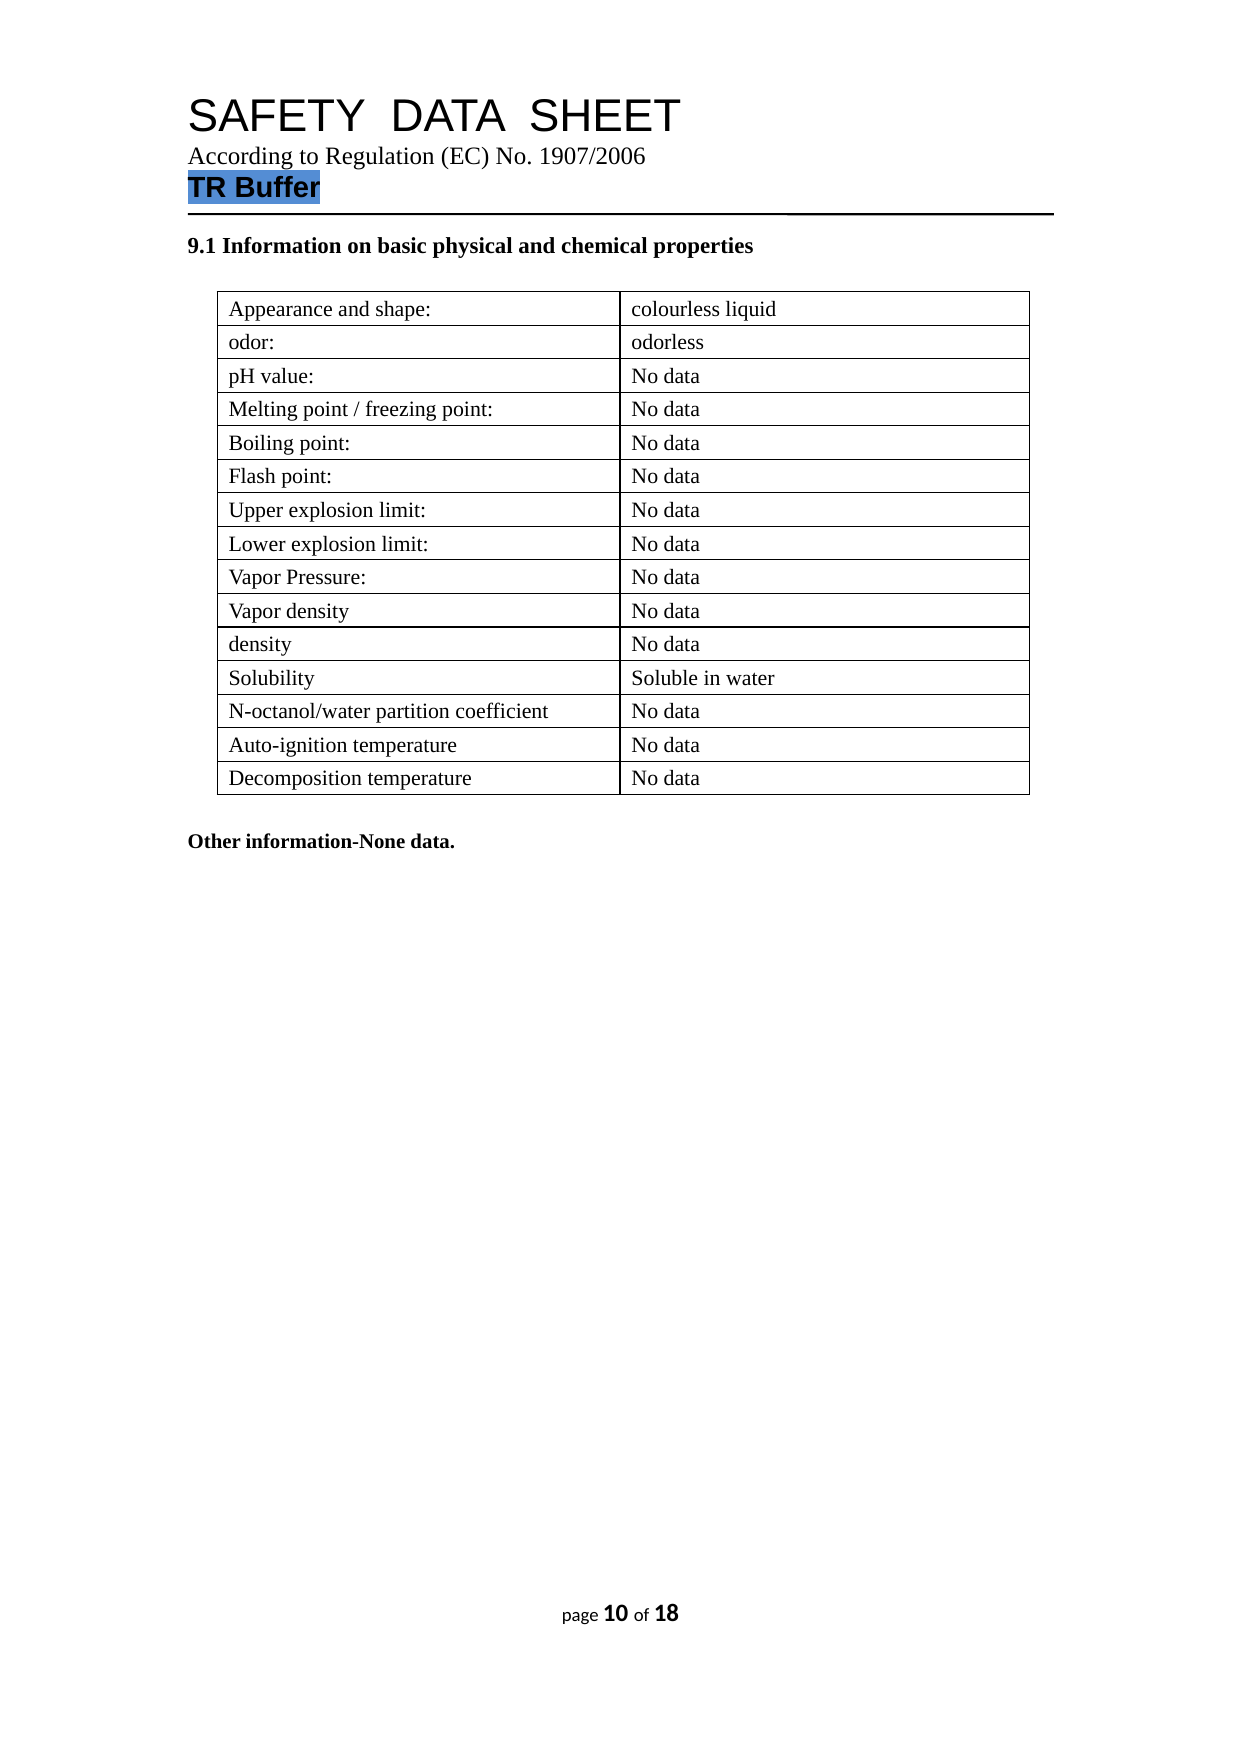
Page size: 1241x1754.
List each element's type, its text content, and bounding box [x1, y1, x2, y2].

table_cell Lower explosion limit: [218, 527, 619, 559]
table_cell No data [621, 695, 1029, 727]
table_header colourless liquid [621, 292, 1029, 324]
table_cell Upper explosion limit: [218, 493, 619, 526]
table_cell No data [621, 493, 1029, 526]
table_cell No data [621, 359, 1029, 392]
table_cell Melting point / freezing point: [218, 393, 619, 425]
table_cell Soluble in water [621, 661, 1029, 693]
table_cell Auto-ignition temperature [218, 728, 619, 761]
table_cell Solubility [218, 661, 619, 693]
table_cell No data [621, 460, 1029, 492]
table_cell Vapor density [218, 594, 619, 626]
table_cell Decomposition temperature [218, 762, 619, 794]
table_cell density [218, 628, 619, 660]
table_cell Flash point: [218, 460, 619, 492]
table_cell No data [621, 628, 1029, 660]
table_cell No data [621, 527, 1029, 559]
table_cell N-octanol/water partition coefficient [218, 695, 619, 727]
table_cell No data [621, 762, 1029, 794]
table_cell No data [621, 393, 1029, 425]
table_cell Vapor Pressure: [218, 560, 619, 593]
table_cell No data [621, 728, 1029, 761]
table_header Appearance and shape: [218, 292, 619, 324]
table_cell odor: [218, 326, 619, 358]
table_cell No data [621, 594, 1029, 626]
table_cell No data [621, 426, 1029, 459]
table_cell odorless [621, 326, 1029, 358]
text 9.1 Information on basic physical and chemical properties [187, 229, 1053, 262]
table_cell No data [621, 560, 1029, 593]
text Other information-None data. [187, 824, 1053, 857]
table_cell Boiling point: [218, 426, 619, 459]
table_cell pH value: [218, 359, 619, 392]
